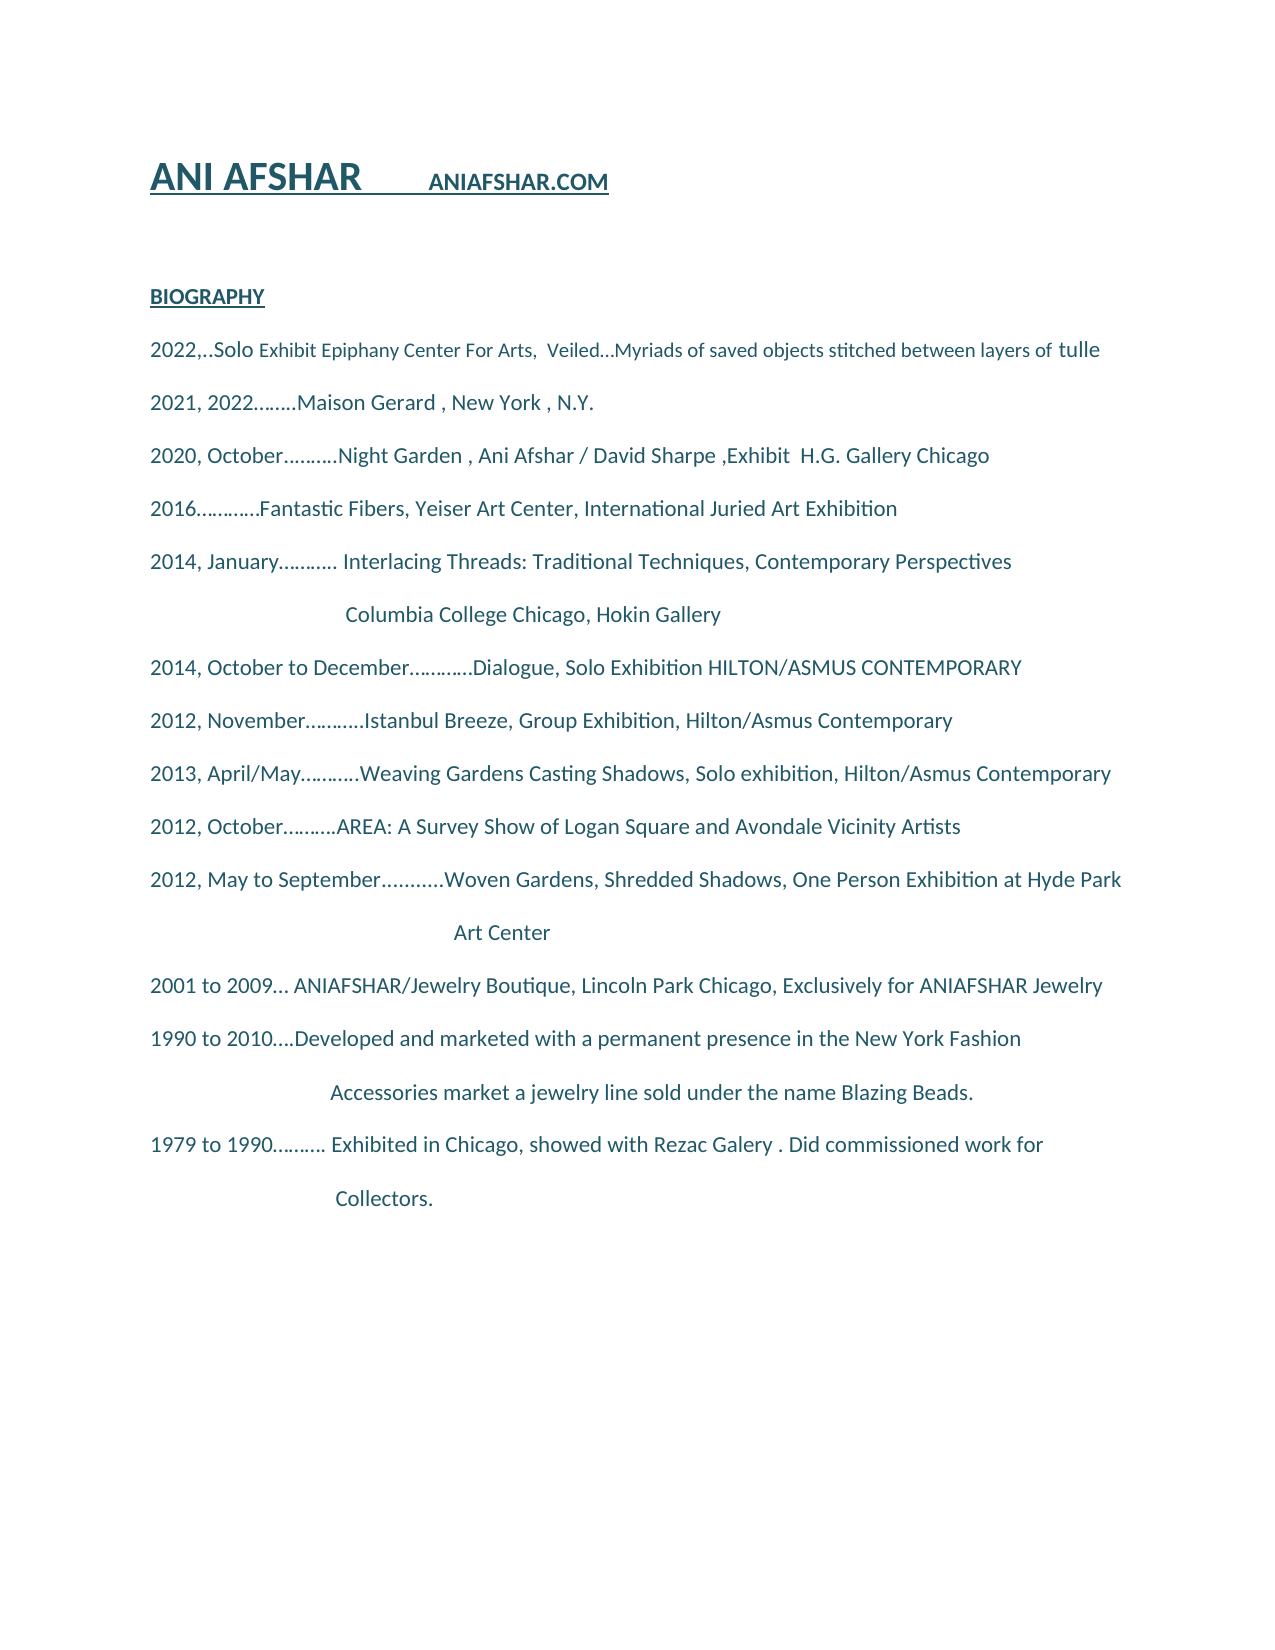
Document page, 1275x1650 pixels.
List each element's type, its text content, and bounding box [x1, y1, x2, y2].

text 2016…………Fantastic Fibers, Yeiser Art Center, International Juried Art Exhibition [150, 494, 1125, 522]
text 2022,..Solo Exhibit Epiphany Center For Arts, Veiled…Myriads of saved objects stitched between layers of tulle [150, 335, 1125, 363]
text 2012, October……….AREA: A Survey Show of Logan Square and Avondale Vicinity Artists [150, 812, 1125, 841]
text 2012, May to September...........Woven Gardens, Shredded Shadows, One Person Exhibition at Hyde Park [150, 866, 1125, 893]
text 2014, January……….. Interlacing Threads: Traditional Techniques, Contemporary Perspectives [150, 547, 1125, 575]
text 2021, 2022……..Maison Gerard , New York , N.Y. [150, 388, 1125, 416]
text 2012, November………..Istanbul Breeze, Group Exhibition, Hilton/Asmus Contemporary [150, 706, 1125, 734]
text BIOGRAPHY [150, 282, 1125, 310]
text 1979 to 1990………. Exhibited in Chicago, showed with Rezac Galery . Did commissioned work for [150, 1131, 1125, 1159]
text Columbia College Chicago, Hokin Gallery [150, 600, 1125, 628]
text Collectors. [150, 1184, 1125, 1212]
text 2001 to 2009… ANIAFSHAR/Jewelry Boutique, Lincoln Park Chicago, Exclusively for ANIAFSHAR Jewelry [150, 972, 1125, 999]
text Accessories market a jewelry line sold under the name Blazing Beads. [150, 1078, 1125, 1106]
text 2020, October..……..Night Garden , Ani Afshar / David Sharpe ,Exhibit H.G. Gallery Chicago [150, 441, 1125, 469]
text ANI AFSHAR ANIAFSHAR.COM [150, 150, 1125, 201]
text Art Center [150, 918, 1125, 947]
text 1990 to 2010….Developed and marketed with a permanent presence in the New York Fashion [150, 1024, 1125, 1053]
text 2014, October to December…………Dialogue, Solo Exhibition HILTON/ASMUS CONTEMPORARY [150, 653, 1125, 681]
text 2013, April/May………..Weaving Gardens Casting Shadows, Solo exhibition, Hilton/Asmus Contemporary [150, 759, 1125, 787]
